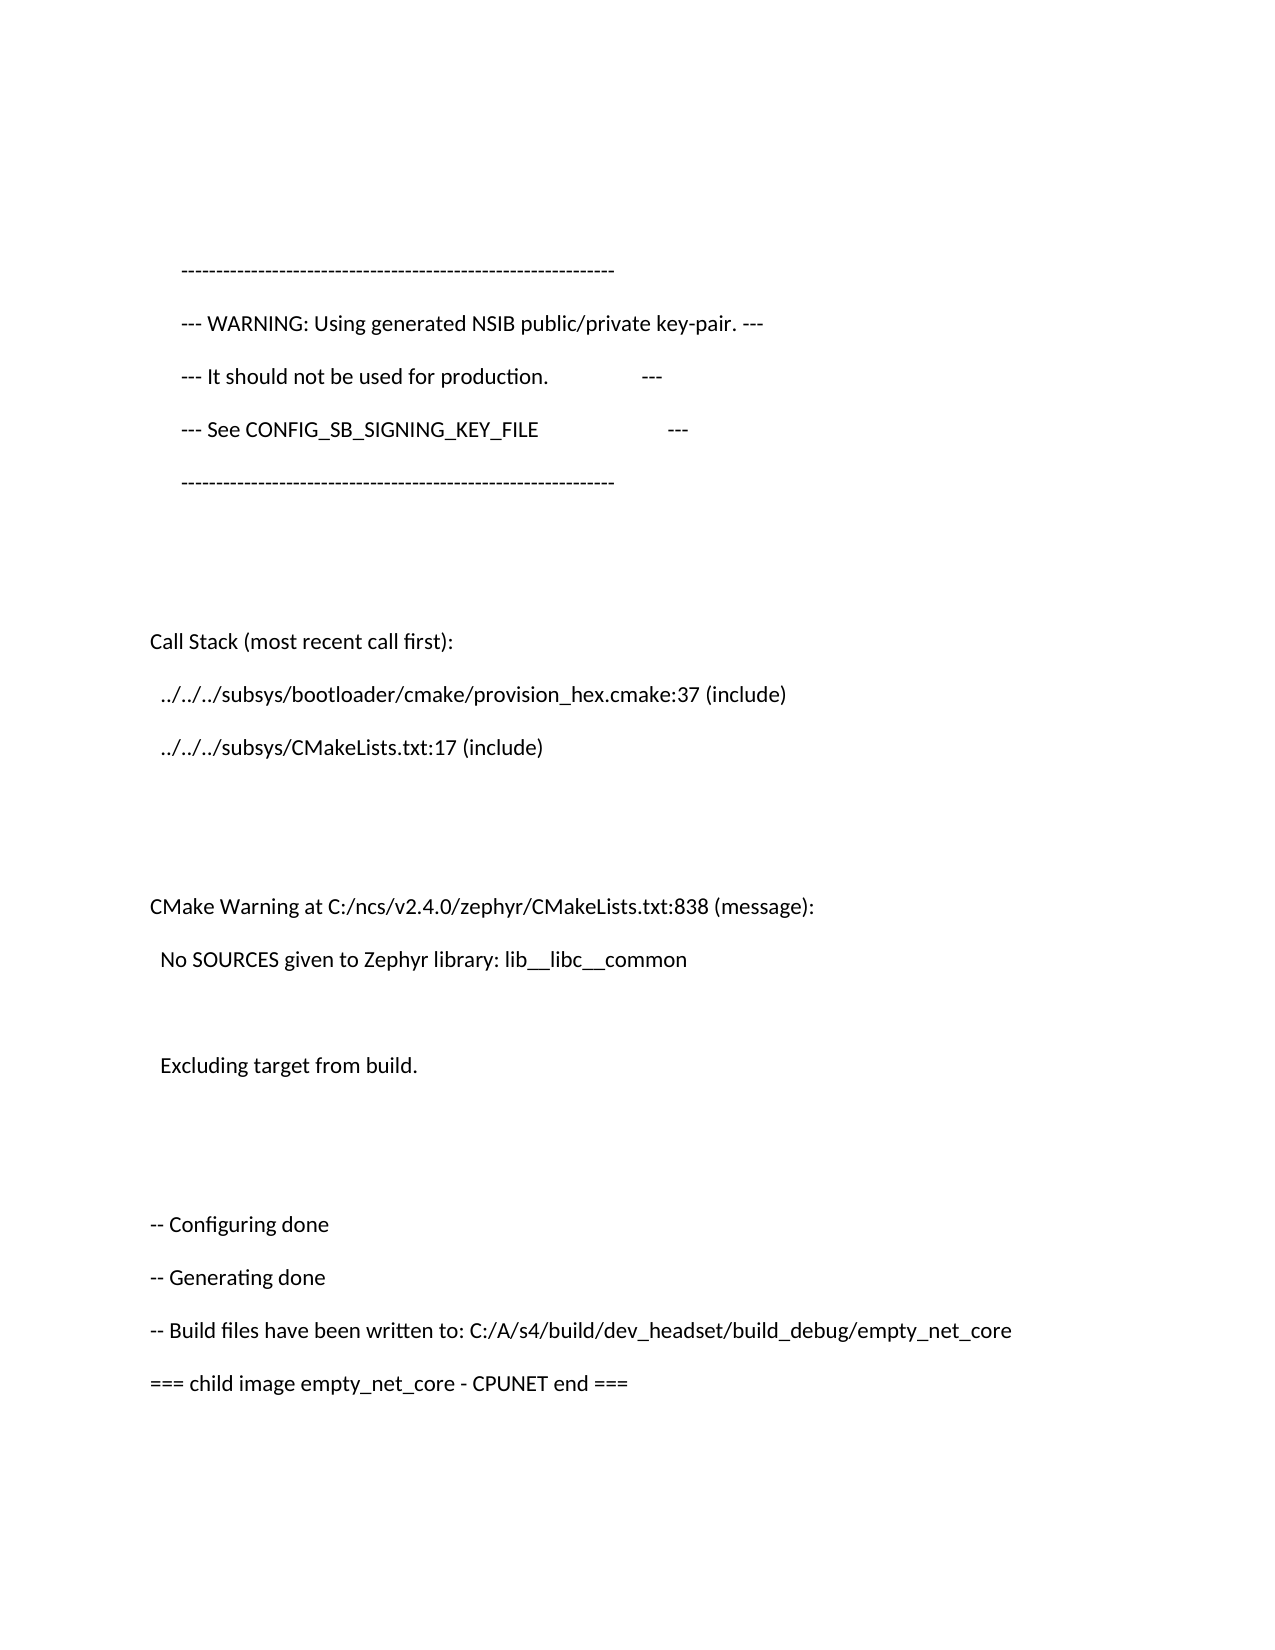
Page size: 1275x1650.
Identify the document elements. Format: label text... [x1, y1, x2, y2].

text === child image empty_net_core - CPUNET end === [150, 1369, 1125, 1397]
text Call Stack (most recent call first): [150, 627, 1125, 655]
text Excluding target from build. [150, 1051, 1125, 1079]
text ../../../subsys/bootloader/cmake/provision_hex.cmake:37 (include) [150, 680, 1125, 708]
text --- It should not be used for production. --- [150, 362, 1125, 390]
text No SOURCES given to Zephyr library: lib__libc__common [150, 945, 1125, 973]
text -------------------------------------------------------------- [150, 256, 1125, 284]
text ../../../subsys/CMakeLists.txt:17 (include) [150, 733, 1125, 761]
text --- See CONFIG_SB_SIGNING_KEY_FILE --- [150, 415, 1125, 443]
text -- Generating done [150, 1263, 1125, 1291]
text -------------------------------------------------------------- [150, 468, 1125, 496]
text CMake Warning at C:/ncs/v2.4.0/zephyr/CMakeLists.txt:838 (message): [150, 892, 1125, 920]
text --- WARNING: Using generated NSIB public/private key-pair. --- [150, 309, 1125, 337]
text -- Build files have been written to: C:/A/s4/build/dev_headset/build_debug/empty_net_core [150, 1316, 1125, 1344]
text -- Configuring done [150, 1210, 1125, 1238]
